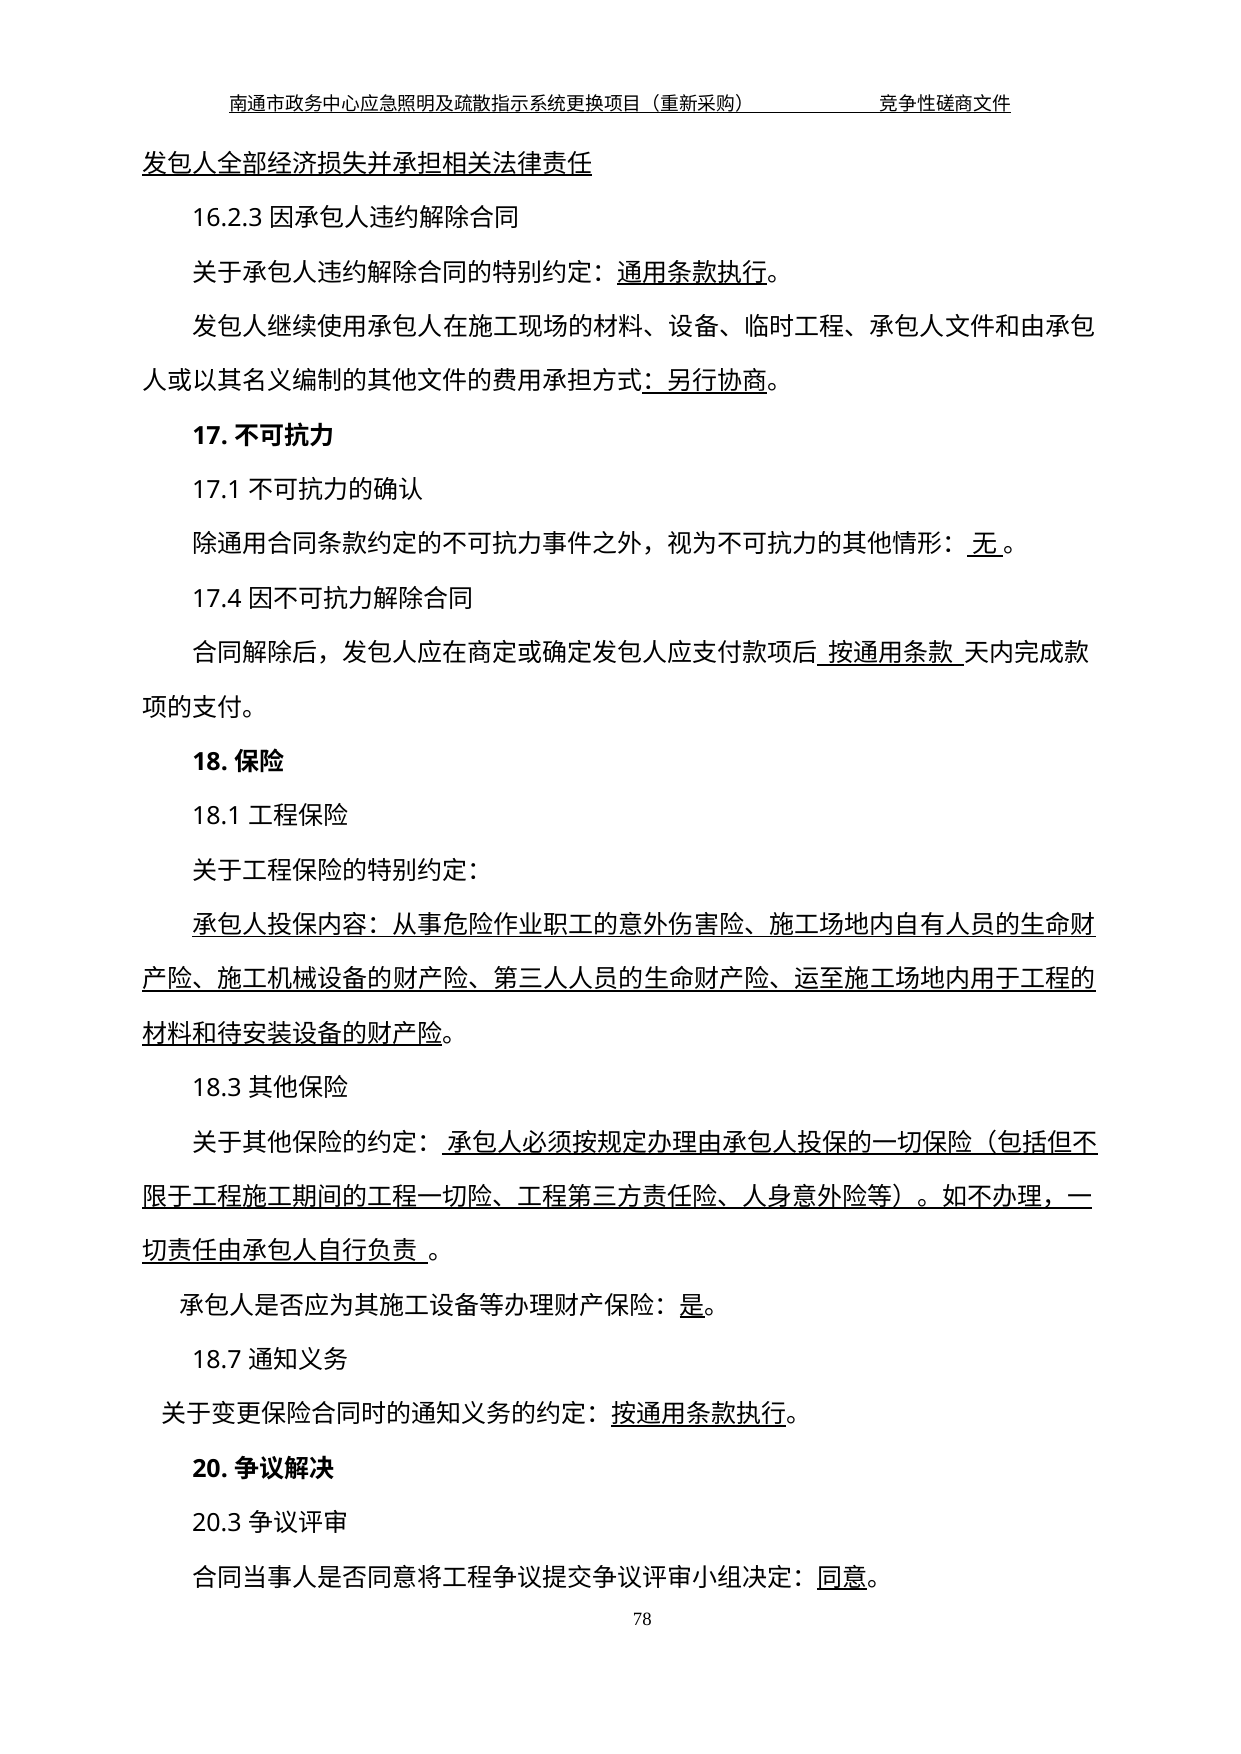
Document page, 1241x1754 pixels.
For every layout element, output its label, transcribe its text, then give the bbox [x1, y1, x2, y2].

text 18.7 通知义务 [142, 1339, 1098, 1376]
text 18.3 其他保险 [142, 1068, 1098, 1104]
text 17. 不可抗力 [142, 415, 1098, 451]
text 合同解除后，发包人应在商定或确定发包人应支付款项后 按通用条款 天内完成款项的支付。 [142, 633, 1098, 723]
text 关于承包人违约解除合同的特别约定：通用条款执行。 [142, 252, 1098, 288]
text 18.1 工程保险 [142, 796, 1098, 832]
text 18. 保险 [142, 741, 1098, 778]
text 17.4 因不可抗力解除合同 [142, 578, 1098, 614]
text 17.1 不可抗力的确认 [142, 469, 1098, 506]
text 关于其他保险的约定： 承包人必须按规定办理由承包人投保的一切保险（包括但不限于工程施工期间的工程一切险、工程第三方责任险、人身意外险等）。如不办理，一切责任由承包人自行负责 。 [142, 1122, 1098, 1267]
text 20. 争议解决 [142, 1448, 1098, 1484]
text 20.3 争议评审 [142, 1503, 1098, 1539]
text 关于工程保险的特别约定： [142, 850, 1098, 886]
text 承包人投保内容：从事危险作业职工的意外伤害险、施工场地内自有人员的生命财产险、施工机械设备的财产险、第三人人员的生命财产险、运至施工场地内用于工程的材料和待安装设备的财产险。 [142, 904, 1098, 1049]
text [142, 143, 1098, 179]
text 除通用合同条款约定的不可抗力事件之外，视为不可抗力的其他情形： 无 。 [142, 524, 1098, 560]
text 发包人继续使用承包人在施工现场的材料、设备、临时工程、承包人文件和由承包人或以其名义编制的其他文件的费用承担方式：另行协商。 [142, 306, 1098, 397]
text 16.2.3 因承包人违约解除合同 [142, 198, 1098, 234]
text 关于变更保险合同时的通知义务的约定：按通用条款执行。 [142, 1394, 1098, 1430]
text 合同当事人是否同意将工程争议提交争议评审小组决定：同意。 [142, 1557, 1098, 1593]
text 承包人是否应为其施工设备等办理财产保险：是。 [142, 1285, 1098, 1321]
